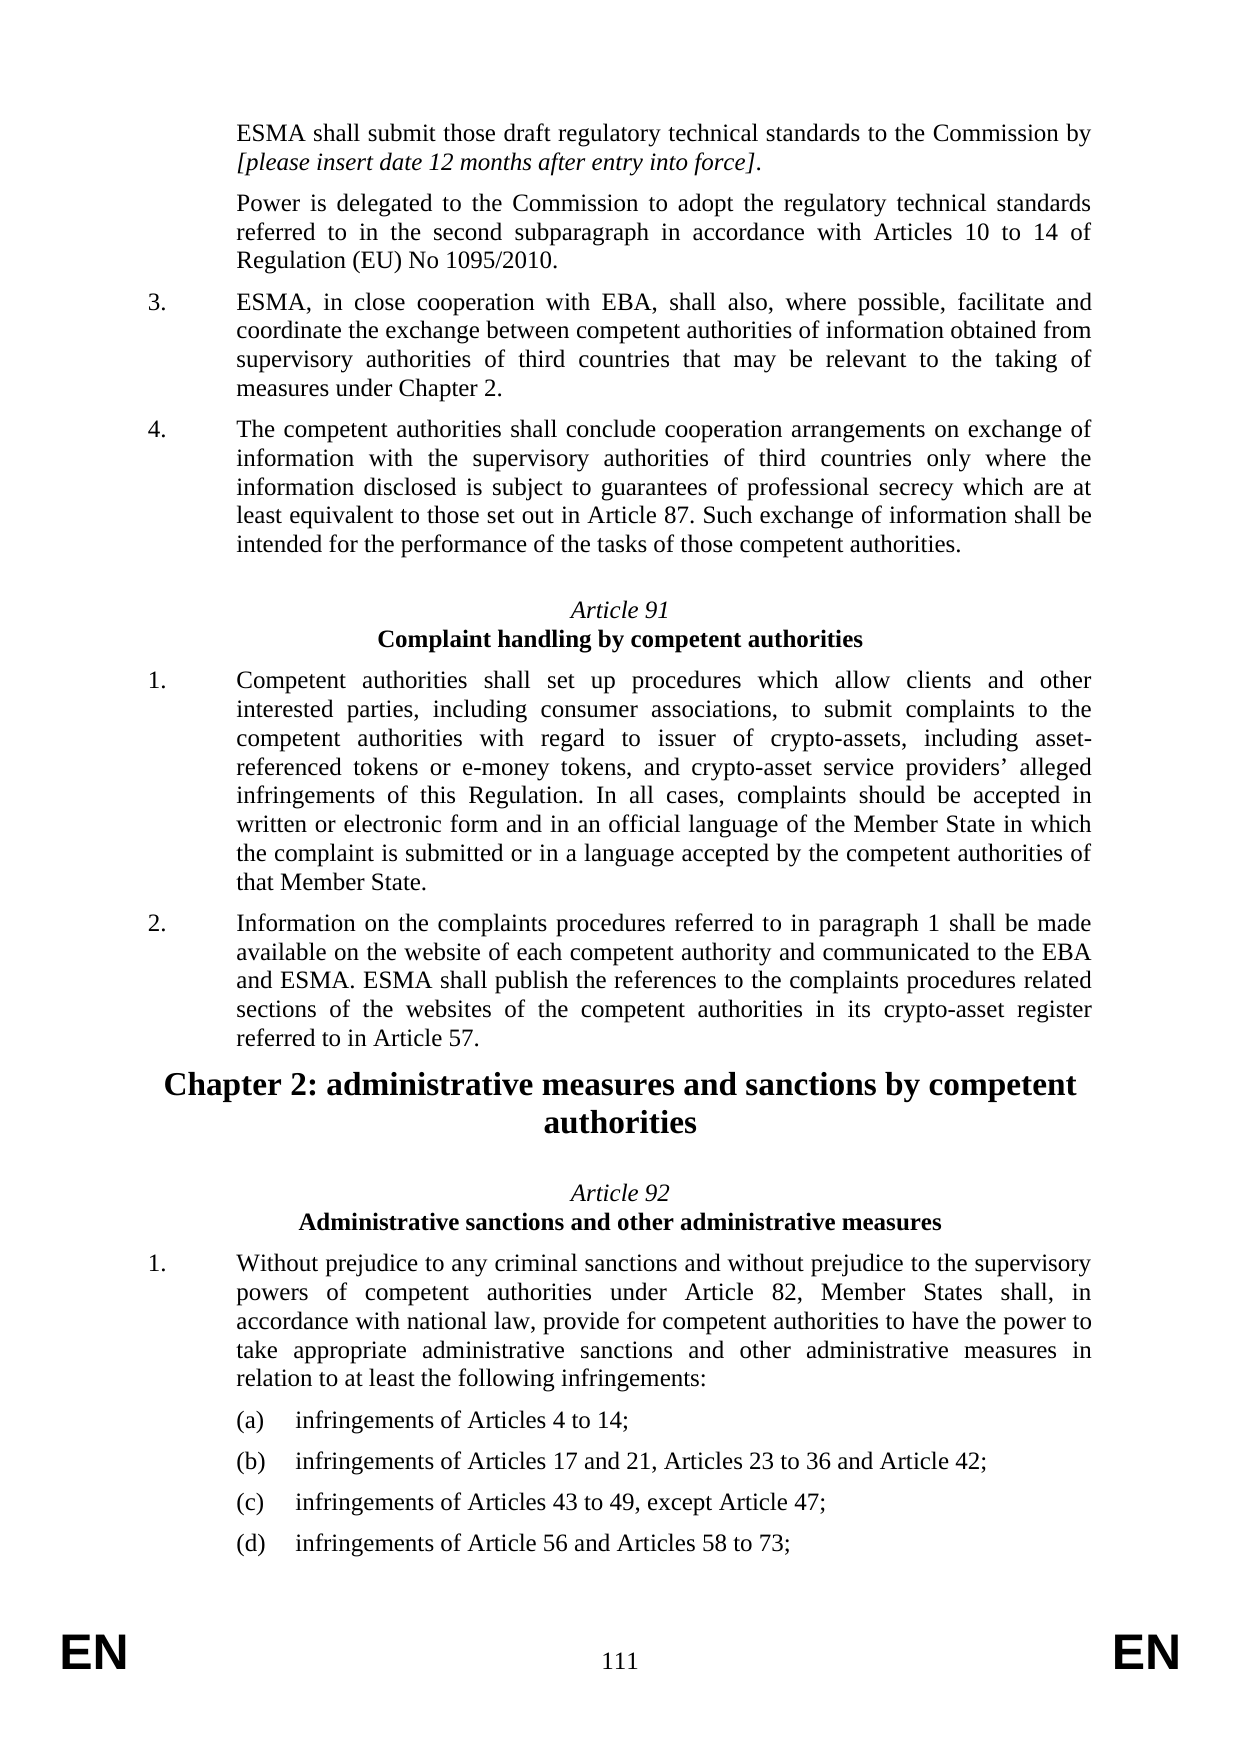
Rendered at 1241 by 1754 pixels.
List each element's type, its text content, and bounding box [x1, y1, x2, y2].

text Power is delegated to the Commission to adopt the regulatory technical standards referred to in the second subparagraph in accordance with Articles 10 to 14 of Regulation (EU) No 1095/2010. [236, 188, 1093, 274]
text (b) infringements of Articles 17 and 21, Articles 23 to 36 and Article 42; [236, 1446, 1093, 1475]
text (d) infringements of Article 56 and Articles 58 to 73; [236, 1528, 1093, 1557]
text 2. Information on the complaints procedures referred to in paragraph 1 shall be made available on the website of each competent authority and communicated to the EBA and ESMA. ESMA shall publish the references to the complaints procedures related sections of the websites of the competent authorities in its crypto-asset register referred to in Article 57. [148, 908, 1093, 1052]
text 3. ESMA, in close cooperation with EBA, shall also, where possible, facilitate and coordinate the exchange between competent authorities of information obtained from supervisory authorities of third countries that may be relevant to the taking of measures under Chapter 2. [148, 287, 1093, 402]
text 1. Without prejudice to any criminal sanctions and without prejudice to the supervisory powers of competent authorities under Article 82, Member States shall, in accordance with national law, provide for competent authorities to have the power to take appropriate administrative sanctions and other administrative measures in relation to at least the following infringements: [148, 1248, 1093, 1392]
text ESMA shall submit those draft regulatory technical standards to the Commission by [please insert date 12 months after entry into force]. [236, 118, 1093, 176]
text Article 91 Complaint handling by competent authorities [148, 596, 1093, 653]
text (c) infringements of Articles 43 to 49, except Article 47; [236, 1487, 1093, 1516]
text 1. Competent authorities shall set up procedures which allow clients and other interested parties, including consumer associations, to submit complaints to the competent authorities with regard to issuer of crypto-assets, including asset-referenced tokens or e-money tokens, and crypto-asset service providers’ alleged infringements of this Regulation. In all cases, complaints should be accepted in written or electronic form and in an official language of the Member State in which the complaint is submitted or in a language accepted by the competent authorities of that Member State. [148, 666, 1093, 896]
text 4. The competent authorities shall conclude cooperation arrangements on exchange of information with the supervisory authorities of third countries only where the information disclosed is subject to guarantees of professional secrecy which are at least equivalent to those set out in Article 87. Such exchange of information shall be intended for the performance of the tasks of those competent authorities. [148, 414, 1093, 558]
text (a) infringements of Articles 4 to 14; [236, 1405, 1093, 1433]
text Article 92 Administrative sanctions and other administrative measures [148, 1178, 1093, 1236]
title Chapter 2: administrative measures and sanctions by competent authorities [148, 1064, 1093, 1141]
